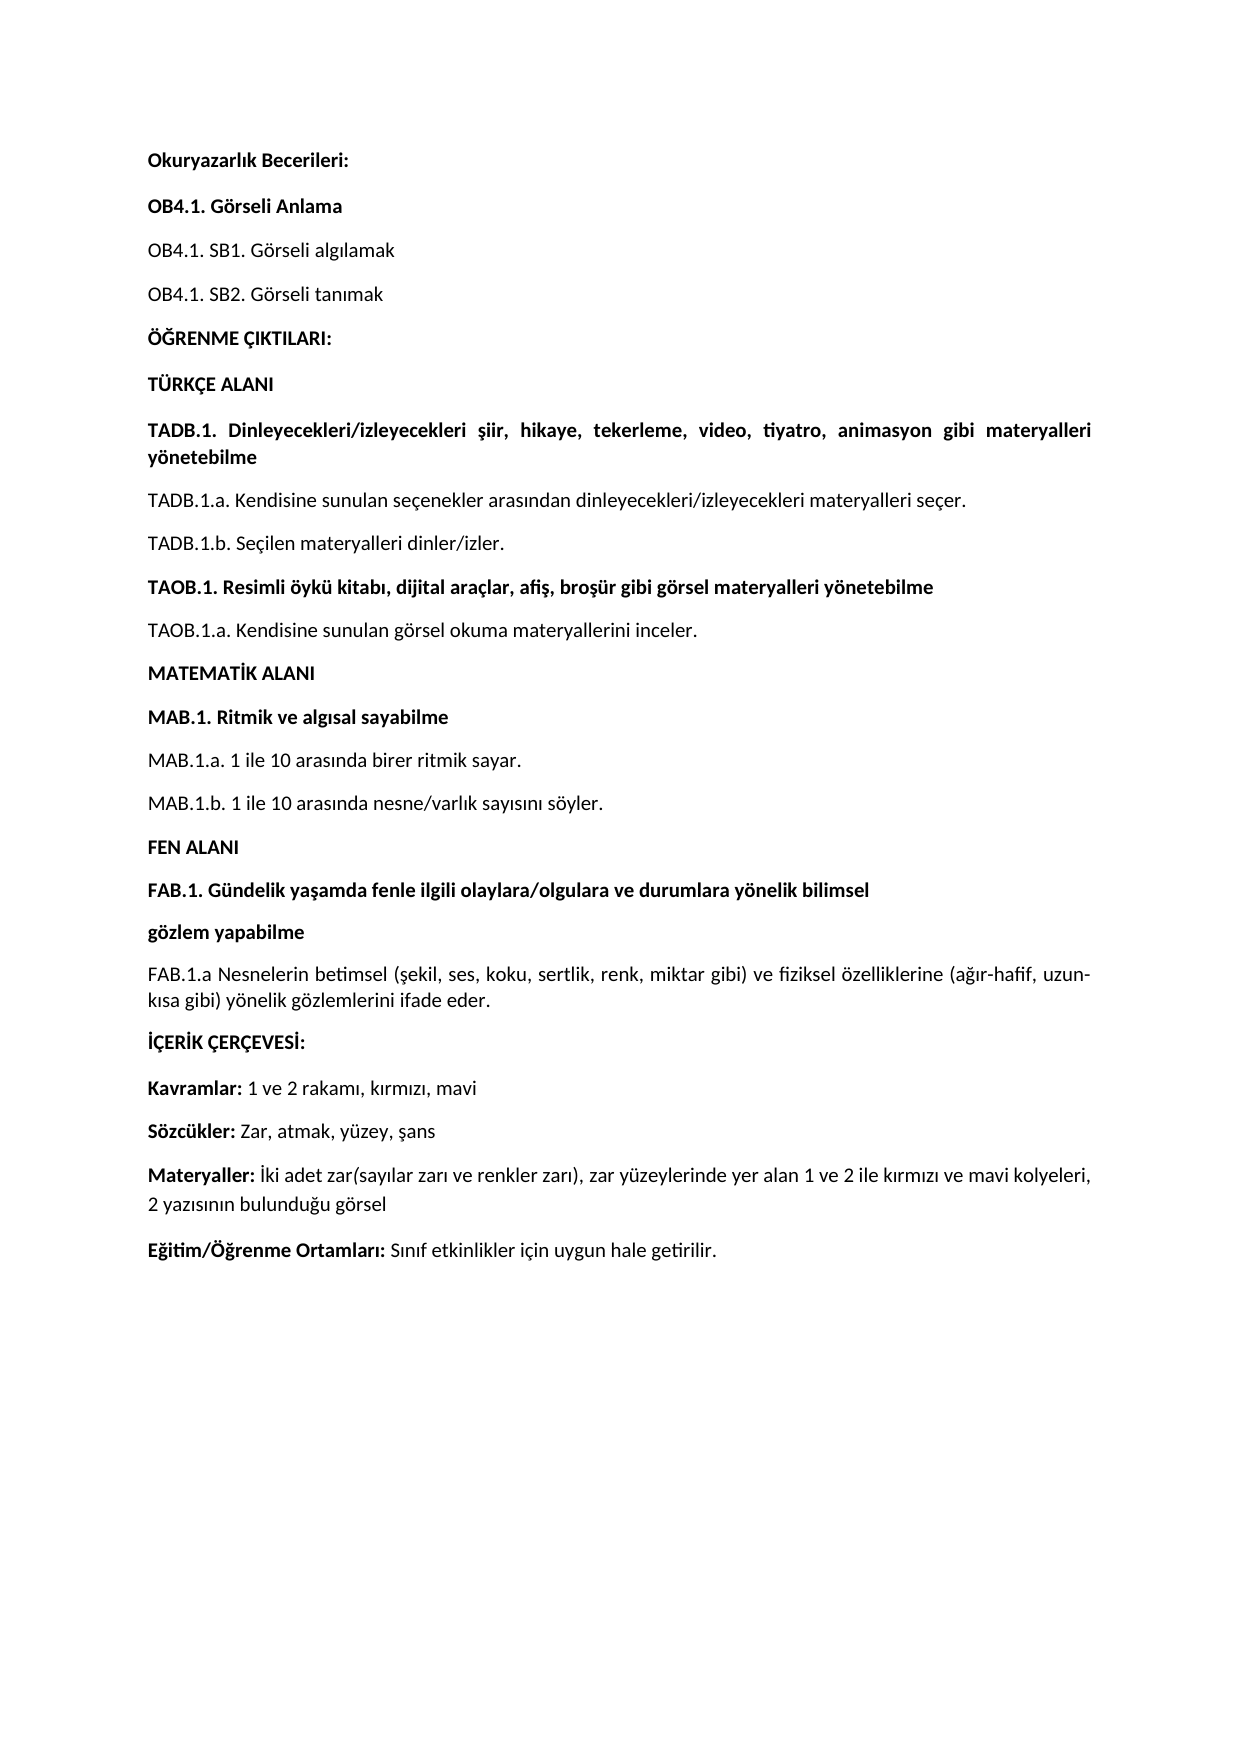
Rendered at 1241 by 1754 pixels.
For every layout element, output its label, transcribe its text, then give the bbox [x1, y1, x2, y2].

text Kavramlar: 1 ve 2 rakamı, kırmızı, mavi [148, 1075, 1093, 1100]
text OB4.1. SB1. Görseli algılamak [148, 237, 1093, 263]
text FAB.1. Gündelik yaşamda fenle ilgili olaylara/olgulara ve durumlara yönelik bilimsel [148, 877, 1093, 903]
text MAB.1.b. 1 ile 10 arasında nesne/varlık sayısını söyler. [148, 791, 1093, 816]
text FEN ALANI [148, 834, 1093, 859]
text Materyaller: İki adet zar(sayılar zarı ve renkler zarı), zar yüzeylerinde yer alan 1 ve 2 ile kırmızı ve mavi kolyeleri, 2 yazısının bulunduğu görsel [148, 1162, 1093, 1216]
text TADB.1. Dinleyecekleri/izleyecekleri şiir, hikaye, tekerleme, video, tiyatro, animasyon gibi materyalleri yönetebilme [148, 417, 1093, 469]
text Okuryazarlık Becerileri: [148, 148, 1093, 173]
text gözlem yapabilme [148, 919, 1093, 945]
text Sözcükler: Zar, atmak, yüzey, şans [148, 1118, 1093, 1144]
text TAOB.1. Resimli öykü kitabı, dijital araçlar, afiş, broşür gibi görsel materyalleri yönetebilme [148, 574, 1093, 599]
text OB4.1. Görseli Anlama [148, 193, 1093, 219]
text TADB.1.b. Seçilen materyalleri dinler/izler. [148, 531, 1093, 556]
text FAB.1.a Nesnelerin betimsel (şekil, ses, koku, sertlik, renk, miktar gibi) ve fiziksel özelliklerine (ağır-hafif, uzun-kısa gibi) yönelik gözlemlerini ifade eder. [148, 961, 1093, 1012]
text TADB.1.a. Kendisine sunulan seçenekler arasından dinleyecekleri/izleyecekleri materyalleri seçer. [148, 487, 1093, 513]
text MAB.1.a. 1 ile 10 arasında birer ritmik sayar. [148, 747, 1093, 773]
text MATEMATİK ALANI [148, 661, 1093, 686]
text TAOB.1.a. Kendisine sunulan görsel okuma materyallerini inceler. [148, 617, 1093, 643]
text MAB.1. Ritmik ve algısal sayabilme [148, 704, 1093, 729]
text TÜRKÇE ALANI [148, 371, 1093, 397]
text OB4.1. SB2. Görseli tanımak [148, 282, 1093, 307]
text İÇERİK ÇERÇEVESİ: [148, 1029, 1093, 1054]
text Eğitim/Öğrenme Ortamları: Sınıf etkinlikler için uygun hale getirilir. [148, 1237, 1093, 1262]
text ÖĞRENME ÇIKTILARI: [148, 326, 1093, 351]
